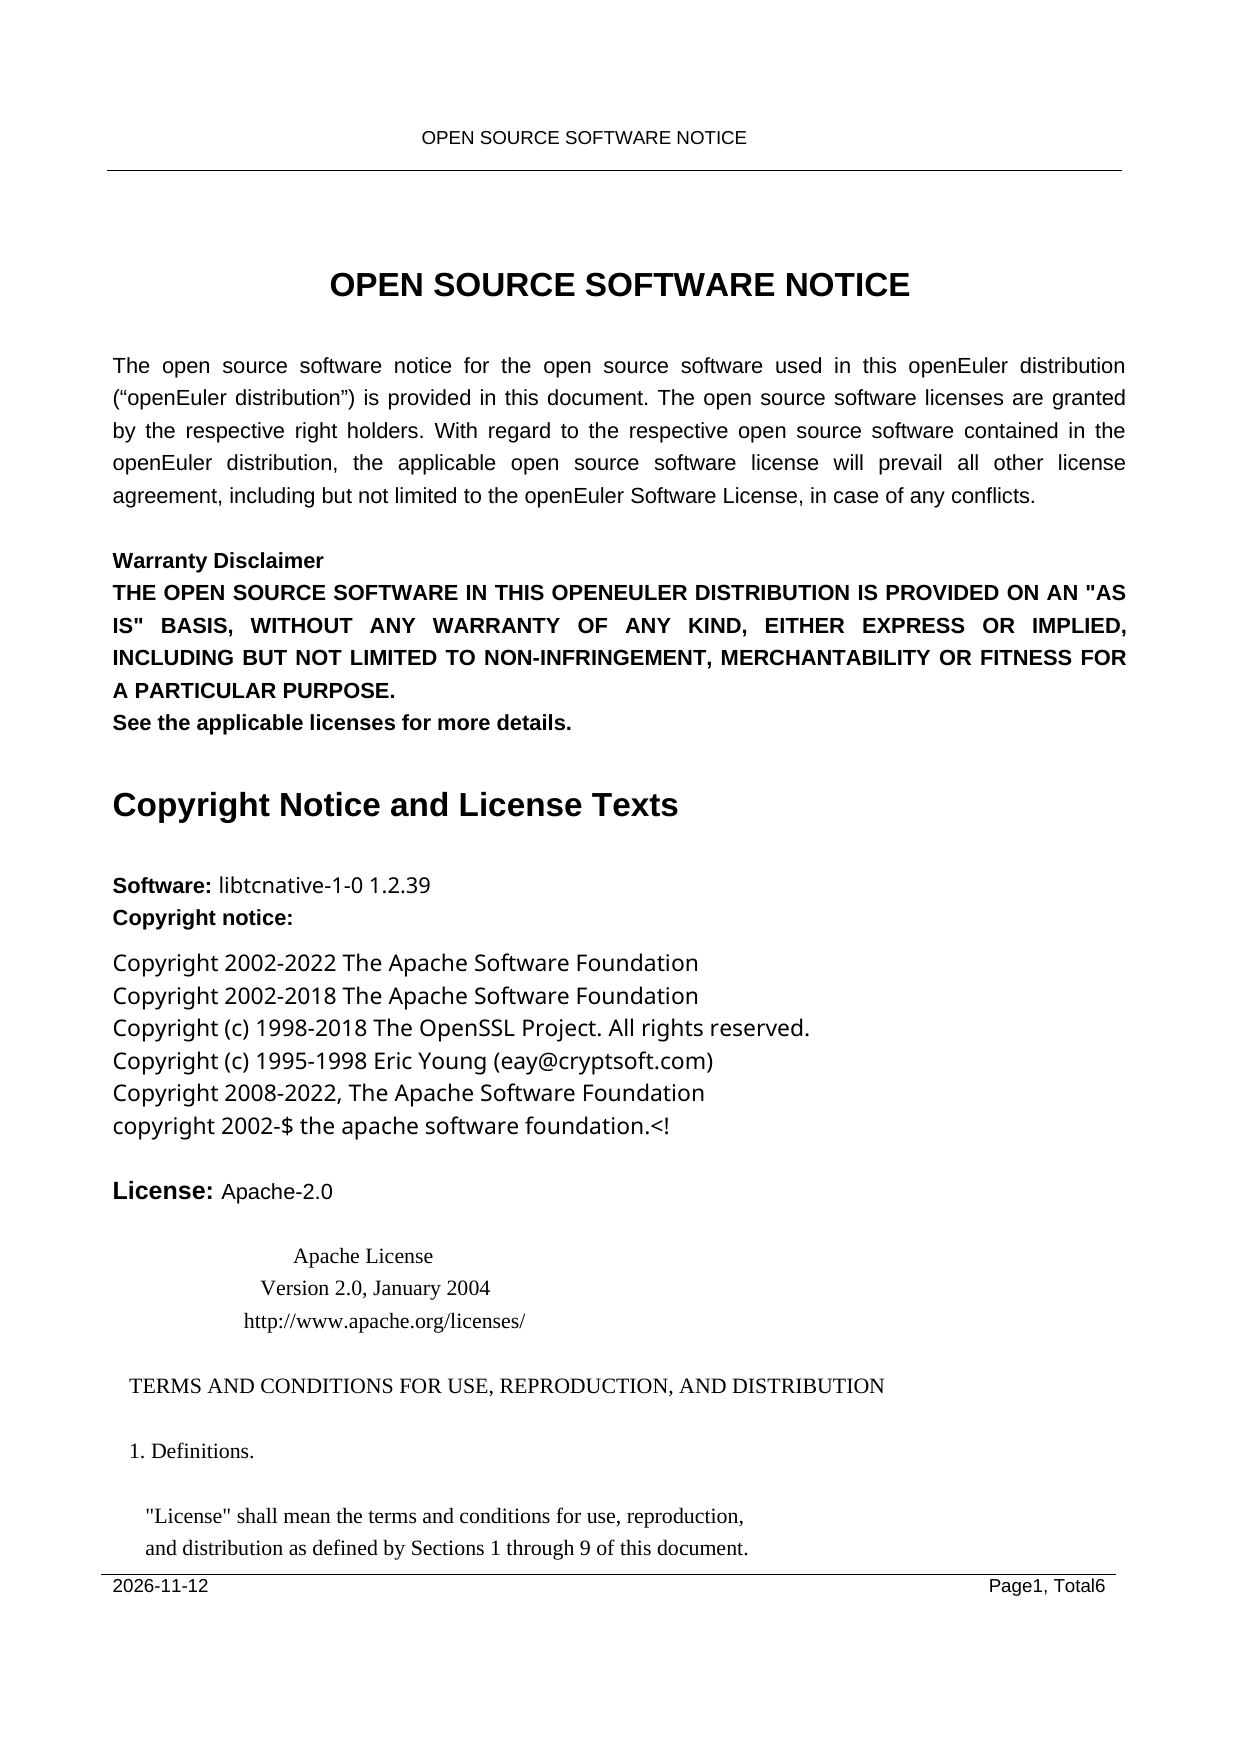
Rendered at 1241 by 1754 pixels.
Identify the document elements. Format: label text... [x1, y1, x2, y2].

text OPEN SOURCE SOFTWARE NOTICE [112, 251, 1128, 316]
text Warranty Disclaimer [112, 544, 1128, 576]
text Copyright Notice and License Texts [112, 771, 1128, 836]
text THE OPEN SOURCE SOFTWARE IN THIS OPENEULER DISTRIBUTION IS PROVIDED ON AN "AS IS" BASIS, WITHOUT ANY WARRANTY OF ANY KIND, EITHER EXPRESS OR IMPLIED, INCLUDING BUT NOT LIMITED TO NON-INFRINGEMENT, MERCHANTABILITY OR FITNESS FOR A PARTICULAR PURPOSE. See the applicable licenses for more details. [112, 576, 1128, 739]
text Copyright notice: [112, 901, 1128, 934]
text The open source software notice for the open source software used in this openEuler distribution (“openEuler distribution”) is provided in this document. The open source software licenses are granted by the respective right holders. With regard to the respective open source software contained in the openEuler distribution, the applicable open source software license will prevail all other license agreement, including but not limited to the openEuler Software License, in case of any conflicts. [112, 349, 1128, 511]
text Copyright 2002-2022 The Apache Software Foundation Copyright 2002-2018 The Apache Software Foundation Copyright (c) 1998-2018 The OpenSSL Project. All rights reserved. Copyright (c) 1995-1998 Eric Young (eay@cryptsoft.com) Copyright 2008-2022, The Apache Software Foundation copyright 2002-$ the apache software foundation.<! [112, 947, 1128, 1174]
title Software: libtcnative-1-0 1.2.39 [112, 869, 1128, 901]
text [112, 1207, 1128, 1564]
text License: Apache-2.0 [112, 1174, 1128, 1207]
